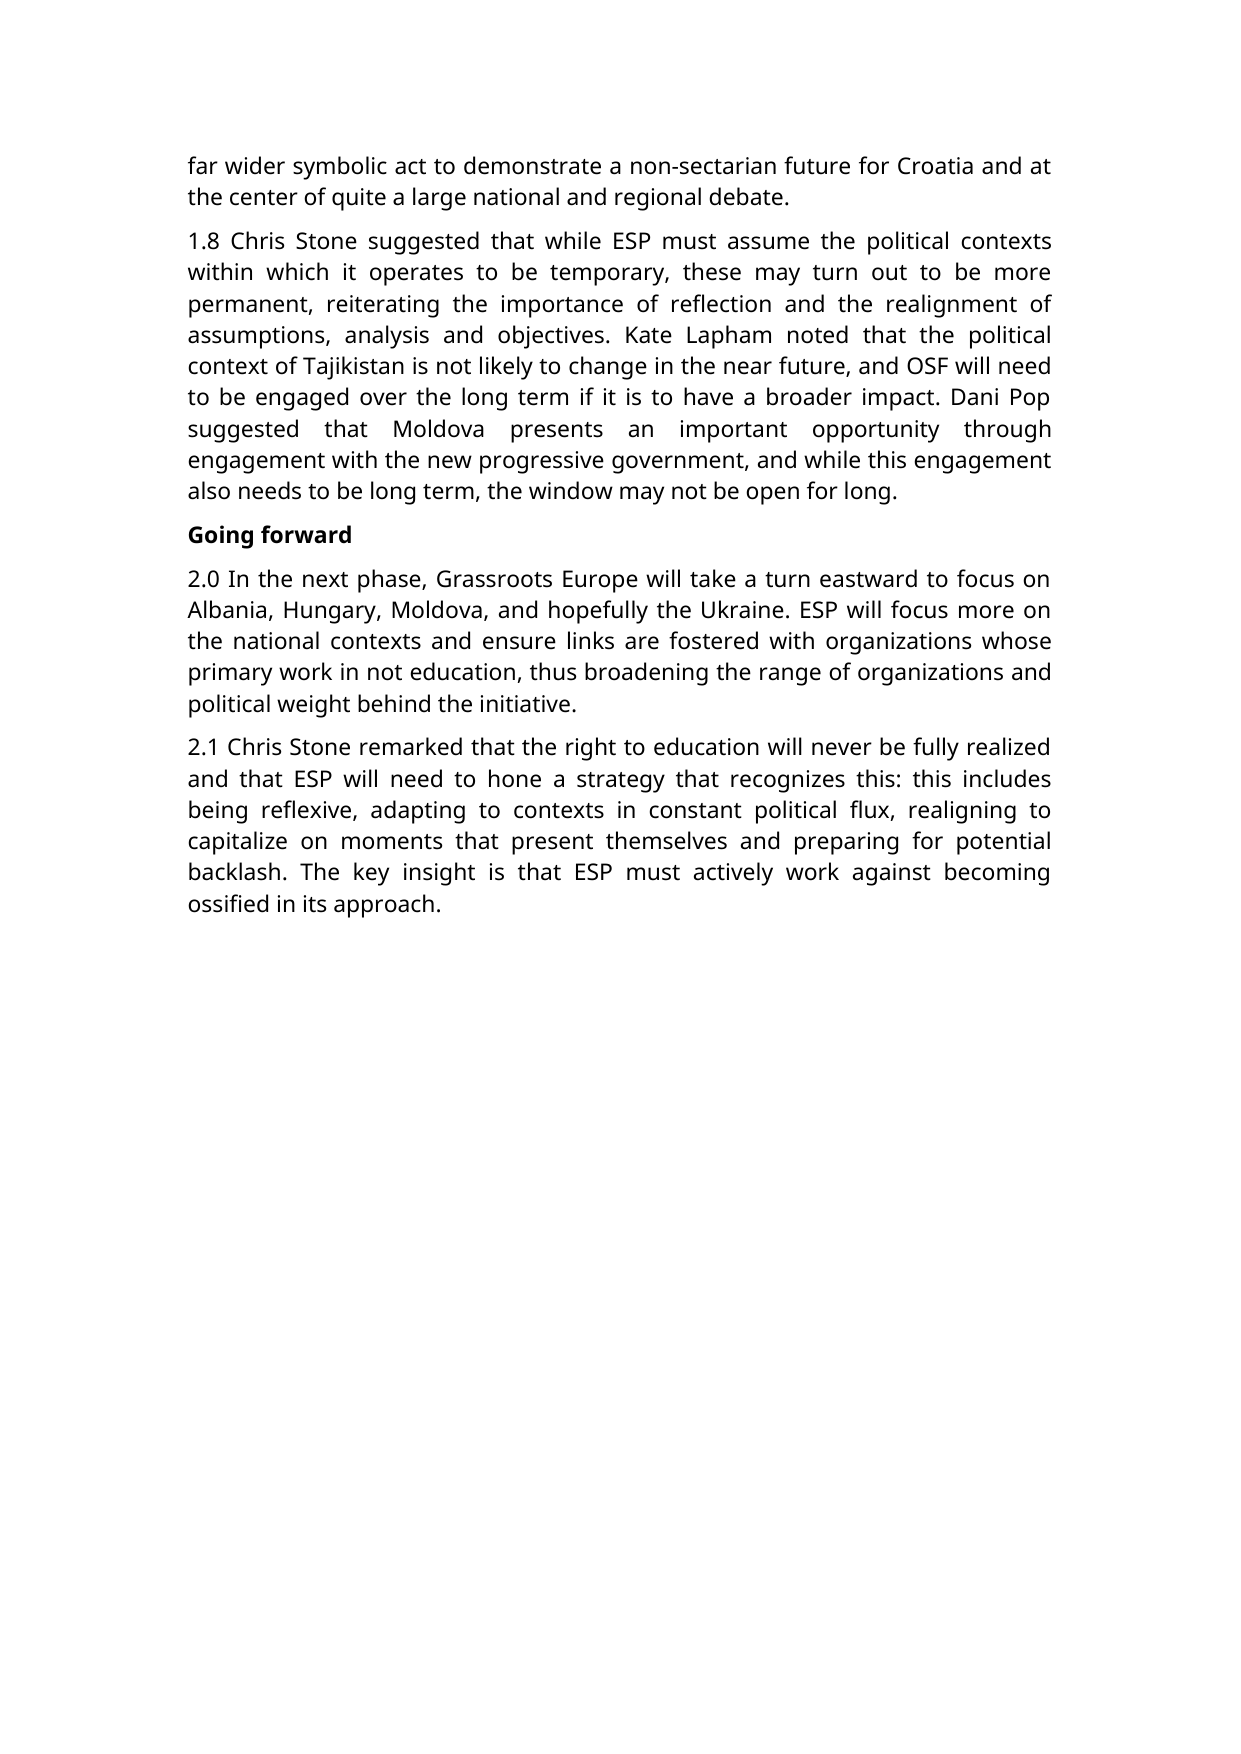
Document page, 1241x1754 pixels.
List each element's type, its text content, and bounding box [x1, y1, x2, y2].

text 2.1 Chris Stone remarked that the right to education will never be fully realized and that ESP will need to hone a strategy that recognizes this: this includes being reflexive, adapting to contexts in constant political flux, realigning to capitalize on moments that present themselves and preparing for potential backlash. The key insight is that ESP must actively work against becoming ossified in its approach. [187, 731, 1053, 919]
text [187, 150, 1053, 212]
text Going forward [187, 519, 1053, 550]
text 1.8 Chris Stone suggested that while ESP must assume the political contexts within which it operates to be temporary, these may turn out to be more permanent, reiterating the importance of reflection and the realignment of assumptions, analysis and objectives. Kate Lapham noted that the political context of Tajikistan is not likely to change in the near future, and OSF will need to be engaged over the long term if it is to have a broader impact. Dani Pop suggested that Moldova presents an important opportunity through engagement with the new progressive government, and while this engagement also needs to be long term, the window may not be open for long. [187, 225, 1053, 506]
text 2.0 In the next phase, Grassroots Europe will take a turn eastward to focus on Albania, Hungary, Moldova, and hopefully the Ukraine. ESP will focus more on the national contexts and ensure links are fostered with organizations whose primary work in not education, thus broadening the range of organizations and political weight behind the initiative. [187, 562, 1053, 719]
